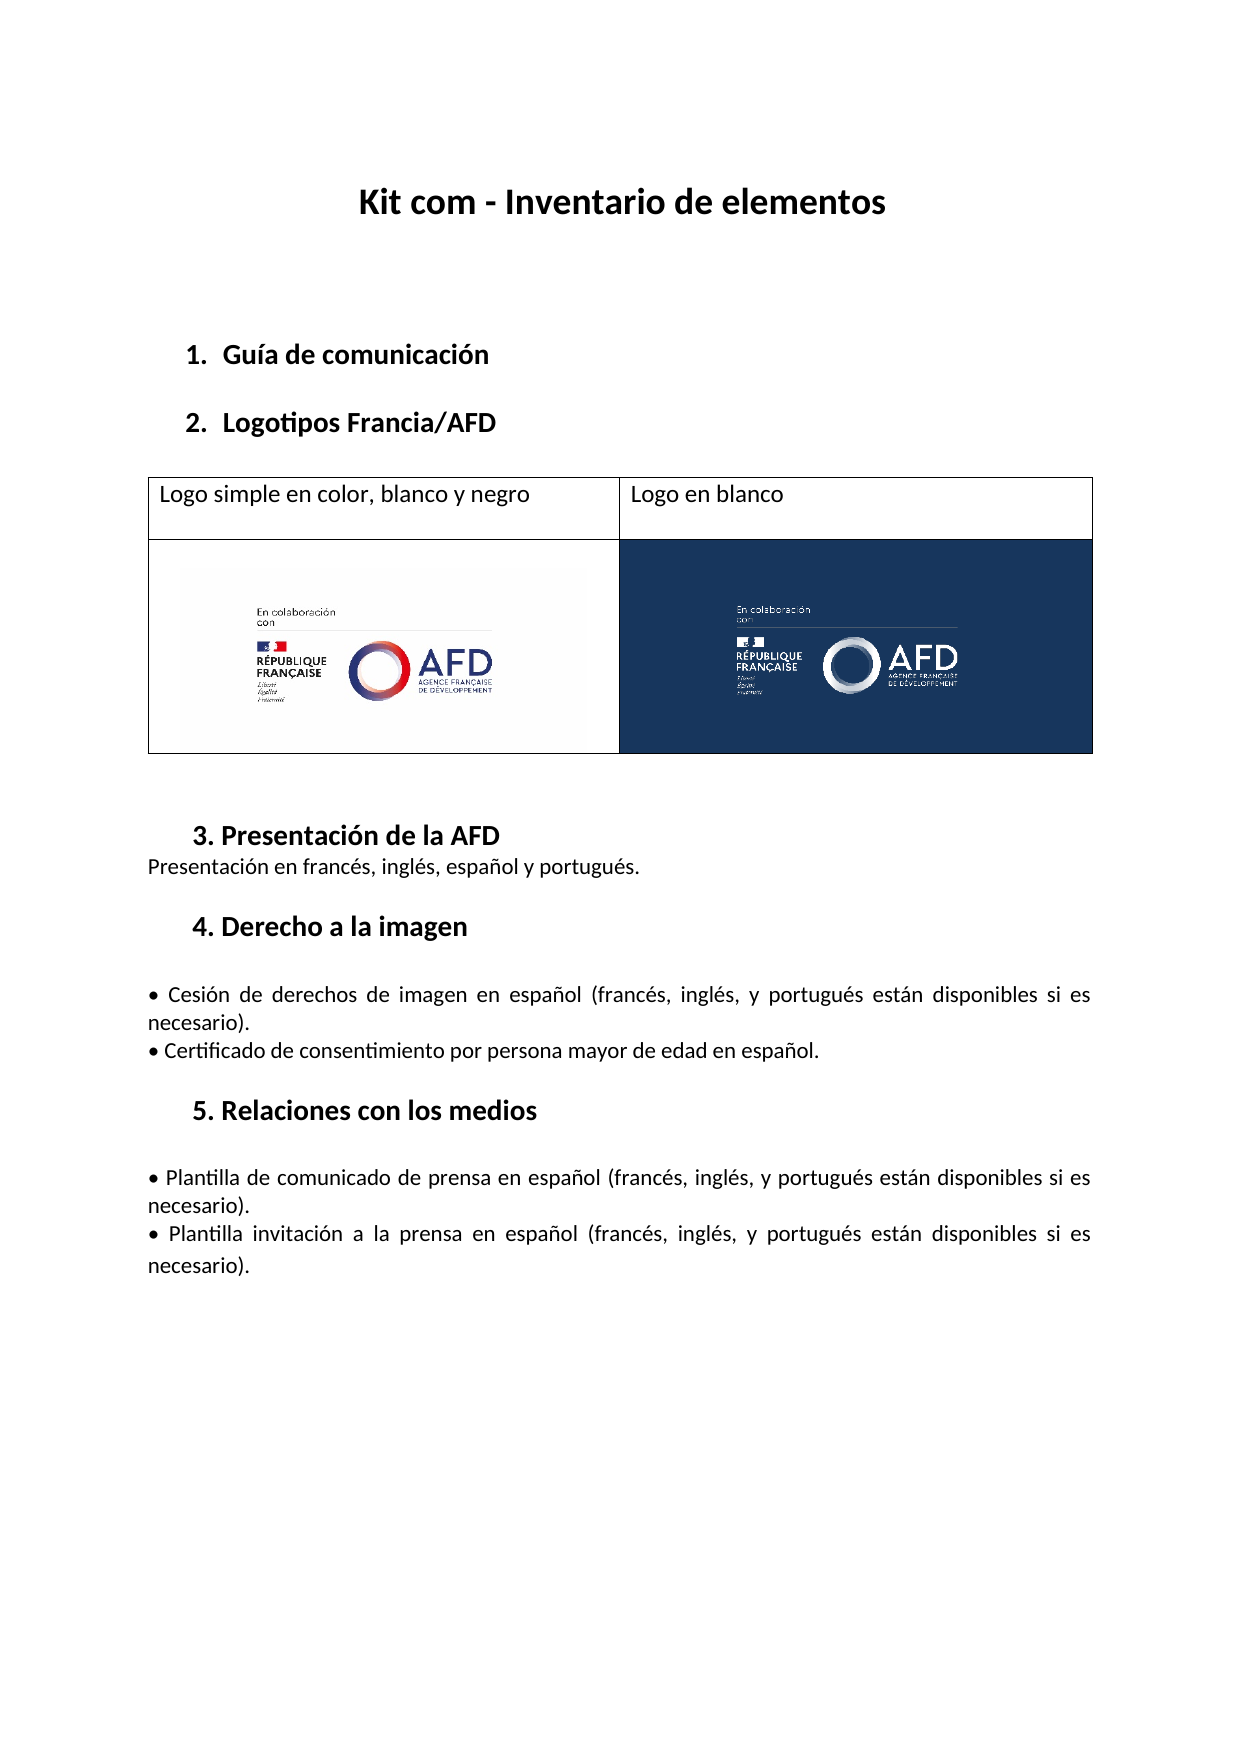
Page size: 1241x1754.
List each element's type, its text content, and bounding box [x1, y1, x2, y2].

list Guía de comunicación [185, 336, 1093, 372]
text 4. Derecho a la imagen [192, 908, 1093, 944]
text • Plantilla invitación a la prensa en español (francés, inglés, y portugués están disponibles si es necesario). [148, 1219, 1093, 1279]
list Logotipos Francia/AFD [185, 404, 1093, 440]
text Presentación en francés, inglés, español y portugués. [148, 852, 1093, 880]
text • Cesión de derechos de imagen en español (francés, inglés, y portugués están disponibles si es necesario). [148, 980, 1093, 1036]
text • Certificado de consentimiento por persona mayor de edad en español. [148, 1036, 1093, 1064]
text 3. Presentación de la AFD [192, 817, 1093, 852]
table_cell [620, 540, 1092, 753]
table_header Logo en blanco [620, 478, 1092, 539]
table_header Logo simple en color, blanco y negro [149, 478, 619, 539]
table_cell [149, 540, 619, 753]
text Kit com - Inventario de elementos [148, 178, 1093, 224]
text 5. Relaciones con los medios [192, 1092, 1093, 1127]
picture [664, 568, 1048, 743]
picture [180, 568, 588, 753]
text • Plantilla de comunicado de prensa en español (francés, inglés, y portugués están disponibles si es necesario). [148, 1163, 1093, 1219]
